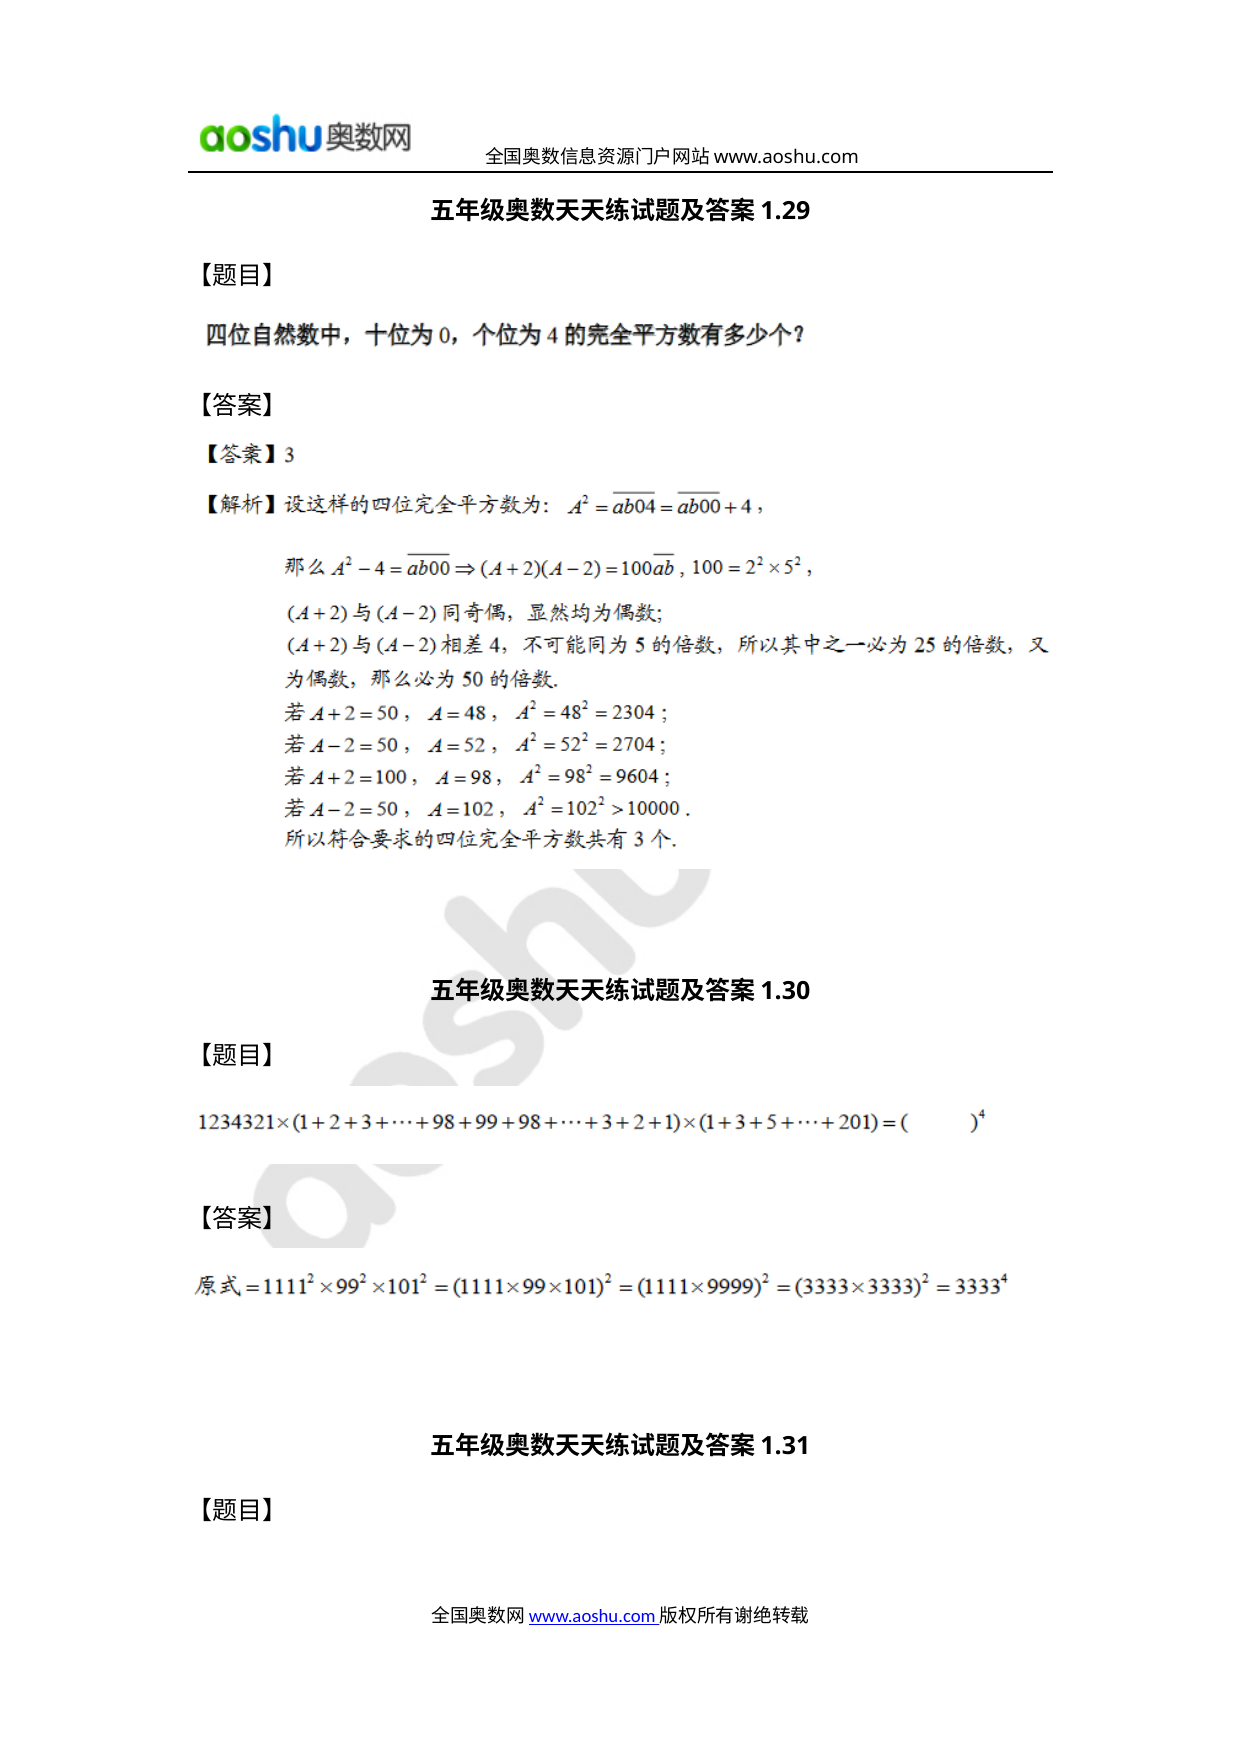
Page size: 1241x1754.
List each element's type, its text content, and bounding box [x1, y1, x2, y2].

picture [187, 1248, 1053, 1338]
text 五年级奥数天天练试题及答案1.30 [187, 956, 1053, 1021]
text 【题目】 [187, 1476, 1053, 1541]
picture [187, 306, 1053, 369]
text 五年级奥数天天练试题及答案1.29 [187, 176, 1053, 241]
picture [187, 88, 485, 164]
text 五年级奥数天天练试题及答案1.31 [187, 1411, 1053, 1476]
text 【题目】 [187, 241, 1053, 306]
text 【答案】 [187, 1184, 1053, 1248]
text 【答案】 [187, 371, 1053, 436]
picture [187, 436, 1053, 956]
picture [187, 1086, 1053, 1184]
text 【题目】 [187, 1021, 1053, 1086]
